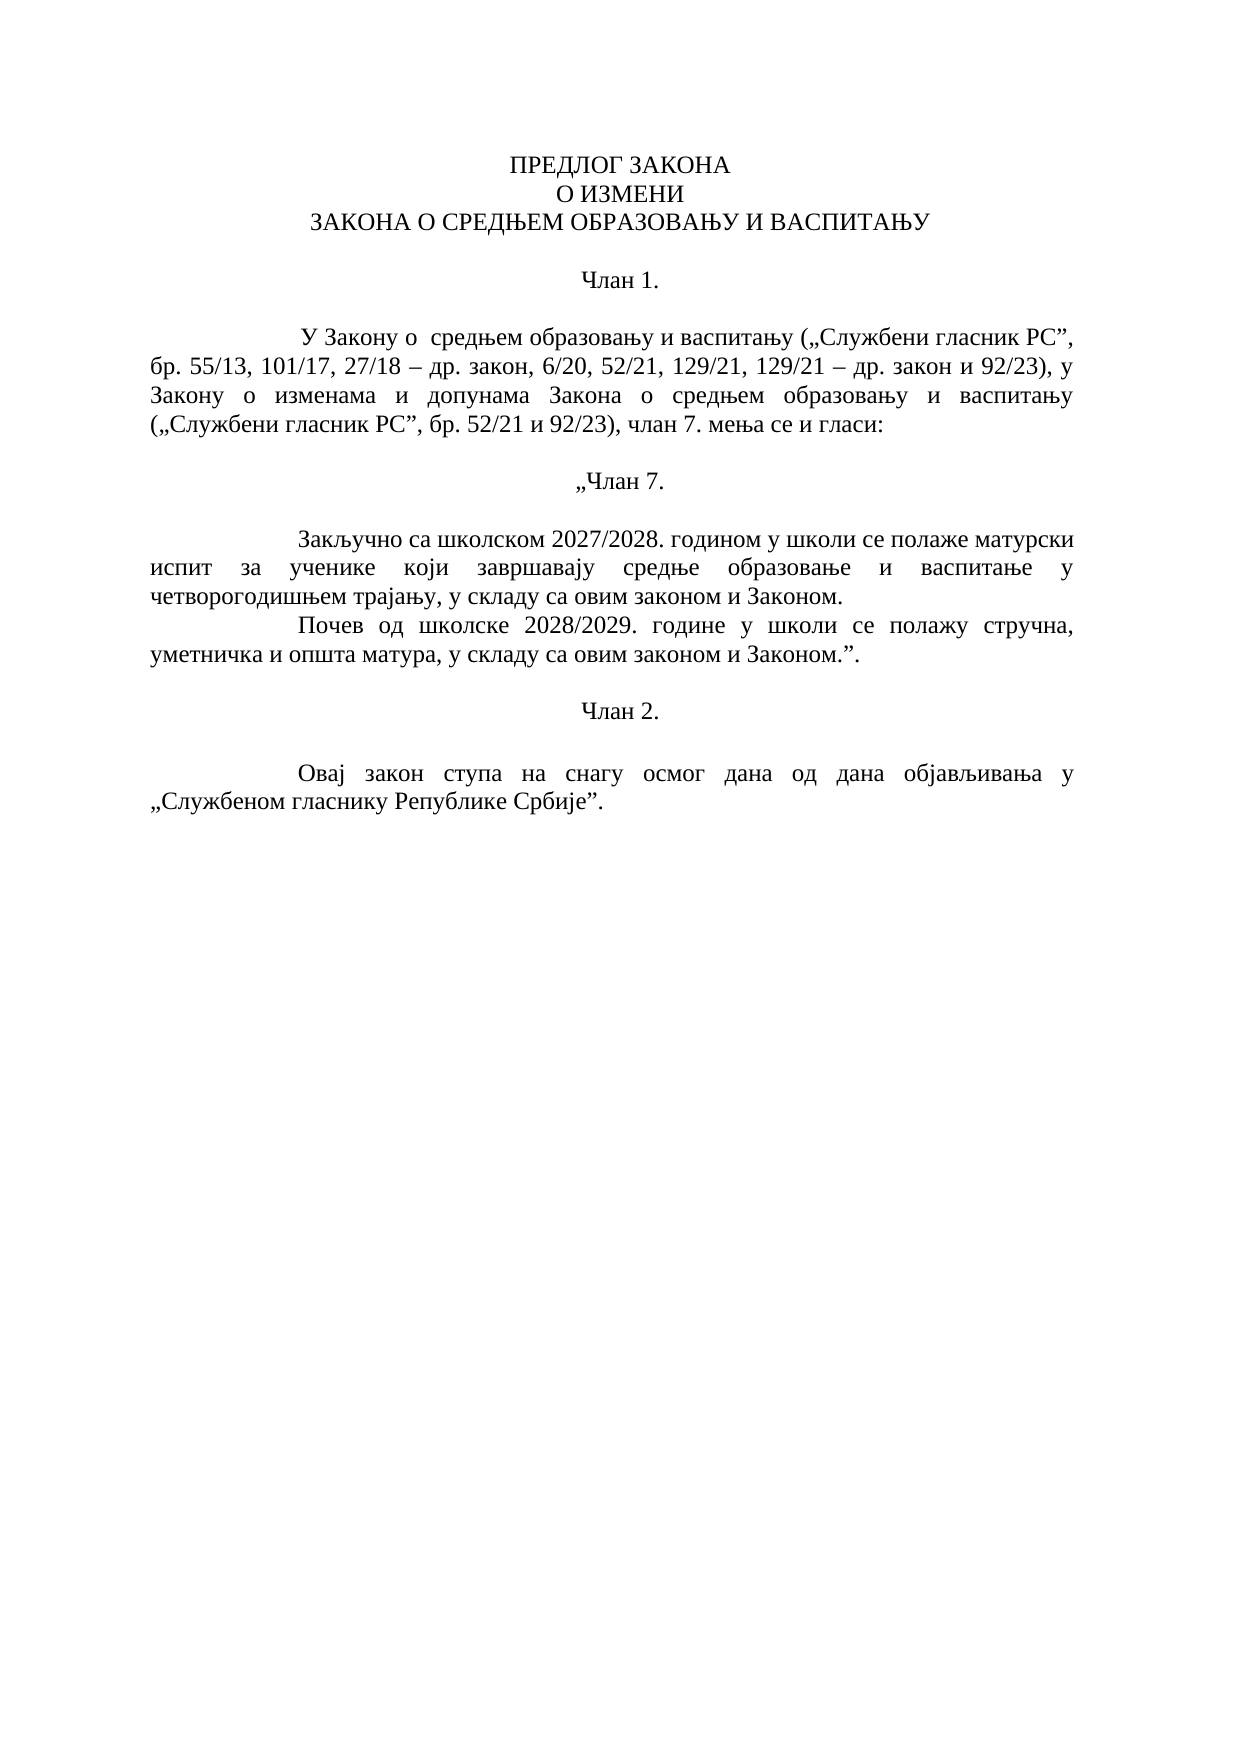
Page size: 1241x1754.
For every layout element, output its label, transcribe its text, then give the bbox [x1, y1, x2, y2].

text ЗАКОНА О СРЕДЊЕМ ОБРАЗОВАЊУ И ВАСПИТАЊУ [150, 207, 1090, 236]
text „Члан 7. [165, 466, 1074, 495]
text О ИЗМЕНИ [150, 179, 1090, 207]
text Члан 1. [150, 265, 1090, 294]
text У Закону о средњем образовању и васпитању („Службени гласник РС”, бр. 55/13, 101/17, 27/18 – др. закон, 6/20, 52/21, 129/21, 129/21 – др. закон и 92/23), у Закону о изменама и допунама Закона о средњем образовању и васпитању („Службени гласник РС”, бр. 52/21 и 92/23), члан 7. мења се и гласи: [150, 322, 1074, 437]
text ПРЕДЛОГ ЗАКОНА [150, 150, 1090, 179]
text Почев од школске 2028/2029. године у школи се полажу стручна, уметничка и општа матура, у складу са овим законом и Законом.”. [150, 610, 1074, 667]
text Овај закон ступа на снагу осмог дана од дана објављивања у „Службеном гласнику Републике Србије”. [150, 758, 1074, 815]
text Закључно са школском 2027/2028. годином у школи се полаже матурски испит за ученике који завршавају средње образовање и васпитање у четворогодишњем трајању, у складу са овим законом и Законом. [150, 524, 1074, 610]
text Члан 2. [150, 696, 1074, 725]
